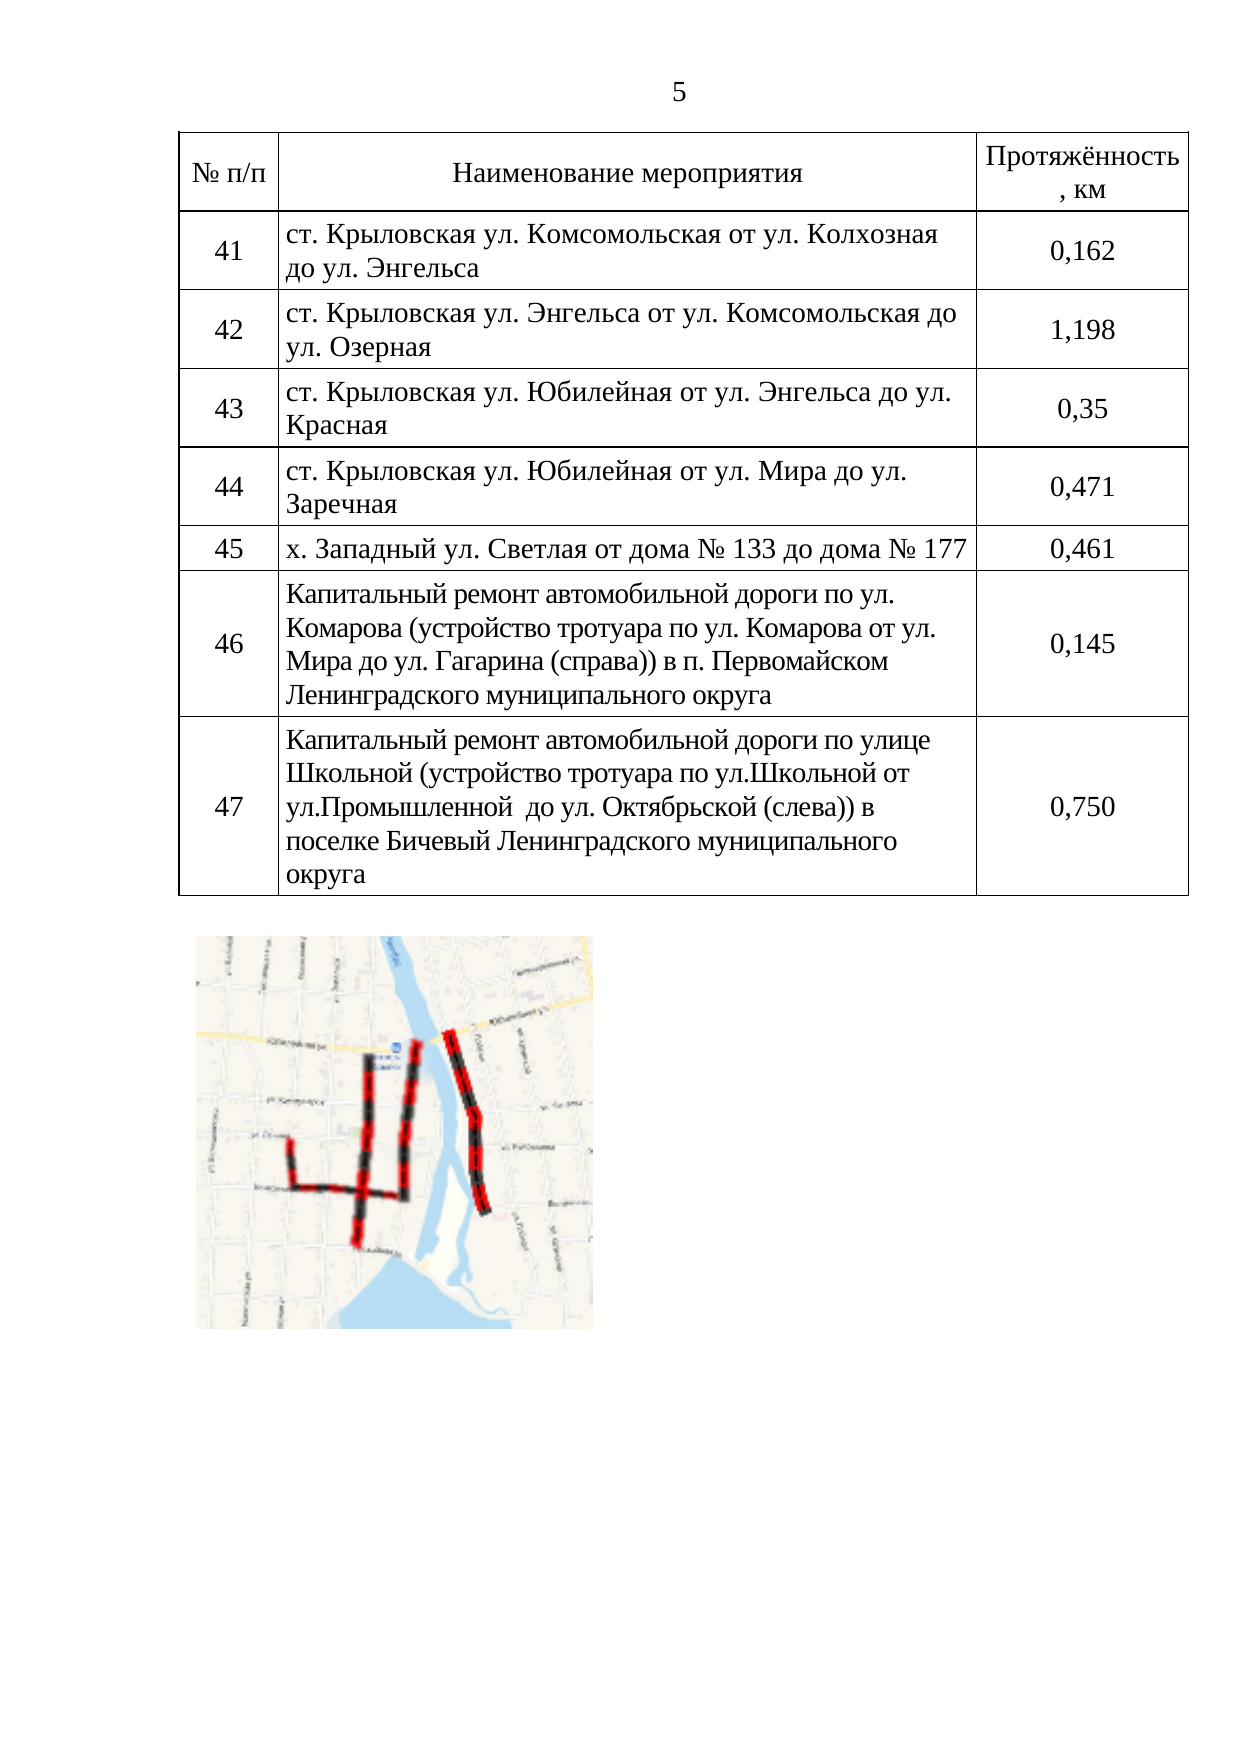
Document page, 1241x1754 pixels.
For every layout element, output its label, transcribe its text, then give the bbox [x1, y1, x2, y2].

table_cell 43 [180, 369, 278, 446]
table_cell 0,162 [977, 212, 1188, 289]
table_cell 0,145 [977, 571, 1188, 716]
table_cell 46 [180, 571, 278, 716]
table_cell ст. Крыловская ул. Комсомольская от ул. Колхозная до ул. Энгельса [279, 212, 976, 289]
table_cell Капитальный ремонт автомобильной дороги по улице Школьной (устройство тротуара по ул.Школьной от ул.Промышленной до ул. Октябрьской (слева)) в поселке Бичевый Ленинградского муниципального округа [279, 717, 976, 895]
table_header № п/п [180, 133, 278, 210]
table_cell Капитальный ремонт автомобильной дороги по ул. Комарова (устройство тротуара по ул. Комарова от ул. Мира до ул. Гагарина (справа)) в п. Первомайском Ленинградского муниципального округа [279, 571, 976, 716]
table_cell 0,750 [977, 717, 1188, 895]
table_cell 0,471 [977, 448, 1188, 525]
picture [196, 936, 593, 1329]
table_cell 42 [180, 290, 278, 367]
table_cell х. Западный ул. Светлая от дома № 133 до дома № 177 [279, 526, 976, 570]
table_cell 0,461 [977, 526, 1188, 570]
table_cell ст. Крыловская ул. Энгельса от ул. Комсомольская до ул. Озерная [279, 290, 976, 367]
table_cell ст. Крыловская ул. Юбилейная от ул. Энгельса до ул. Красная [279, 369, 976, 446]
table_header Наименование мероприятия [279, 133, 976, 210]
table_cell 44 [180, 448, 278, 525]
table_cell ст. Крыловская ул. Юбилейная от ул. Мира до ул. Заречная [279, 448, 976, 525]
table_cell 45 [180, 526, 278, 570]
table_cell 0,35 [977, 369, 1188, 446]
table_cell 47 [180, 717, 278, 895]
table_cell 1,198 [977, 290, 1188, 367]
table_header Протяжённость, км [977, 133, 1188, 210]
table_cell 41 [180, 212, 278, 289]
